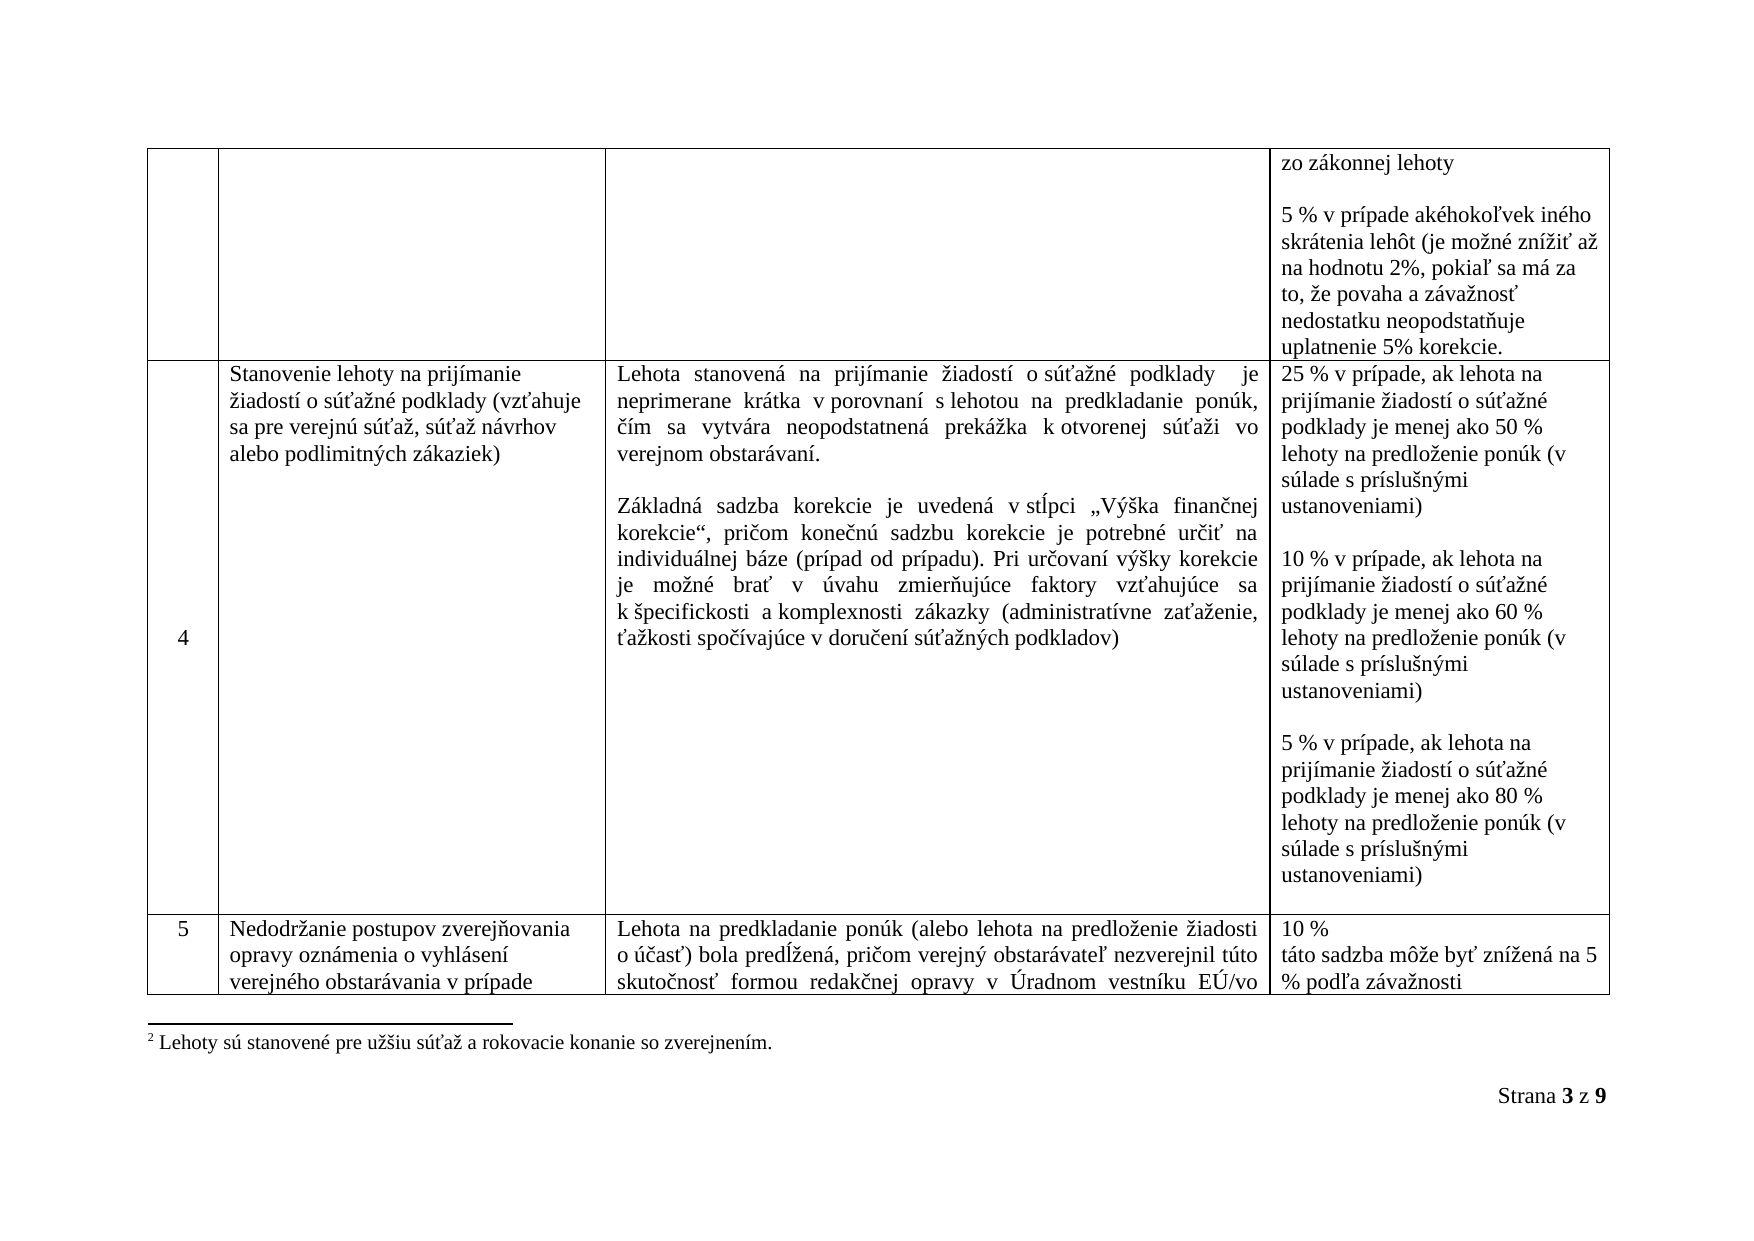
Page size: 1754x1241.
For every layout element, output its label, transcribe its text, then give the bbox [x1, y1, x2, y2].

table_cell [606, 149, 1269, 359]
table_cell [219, 915, 605, 994]
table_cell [1271, 149, 1609, 359]
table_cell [219, 149, 605, 359]
table_cell 4 [148, 361, 218, 914]
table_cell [1271, 915, 1609, 994]
table_cell Stanovenie lehoty na prijímanie žiadostí o súťažné podklady (vzťahuje sa pre verejnú súťaž, súťaž návrhov alebo podlimitných zákaziek) [219, 361, 605, 914]
table_cell 5 [148, 915, 218, 994]
table_cell 25 % v prípade, ak lehota na prijímanie žiadostí o súťažné podklady je menej ako 50 % lehoty na predloženie ponúk (v súlade s príslušnými ustanoveniami) 10 % v prípade, ak lehota na prijímanie žiadostí o súťažné podklady je menej ako 60 % lehoty na predloženie ponúk (v súlade s príslušnými ustanoveniami) 5 % v prípade, ak lehota na prijímanie žiadostí o súťažné podklady je menej ako 80 % lehoty na predloženie ponúk (v súlade s príslušnými ustanoveniami) [1271, 361, 1609, 914]
table_cell 3 [148, 149, 218, 359]
table_cell Lehota stanovená na prijímanie žiadostí o súťažné podklady je neprimerane krátka v porovnaní s lehotou na predkladanie ponúk, čím sa vytvára neopodstatnená prekážka k otvorenej súťaži vo verejnom obstarávaní. Základná sadzba korekcie je uvedená v stĺpci „Výška finančnej korekcie“, pričom konečnú sadzbu korekcie je potrebné určiť na individuálnej báze (prípad od prípadu). Pri určovaní výšky korekcie je možné brať v úvahu zmierňujúce faktory vzťahujúce sa k špecifickosti a komplexnosti zákazky (administratívne zaťaženie, ťažkosti spočívajúce v doručení súťažných podkladov) [606, 361, 1269, 914]
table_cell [606, 915, 1269, 994]
